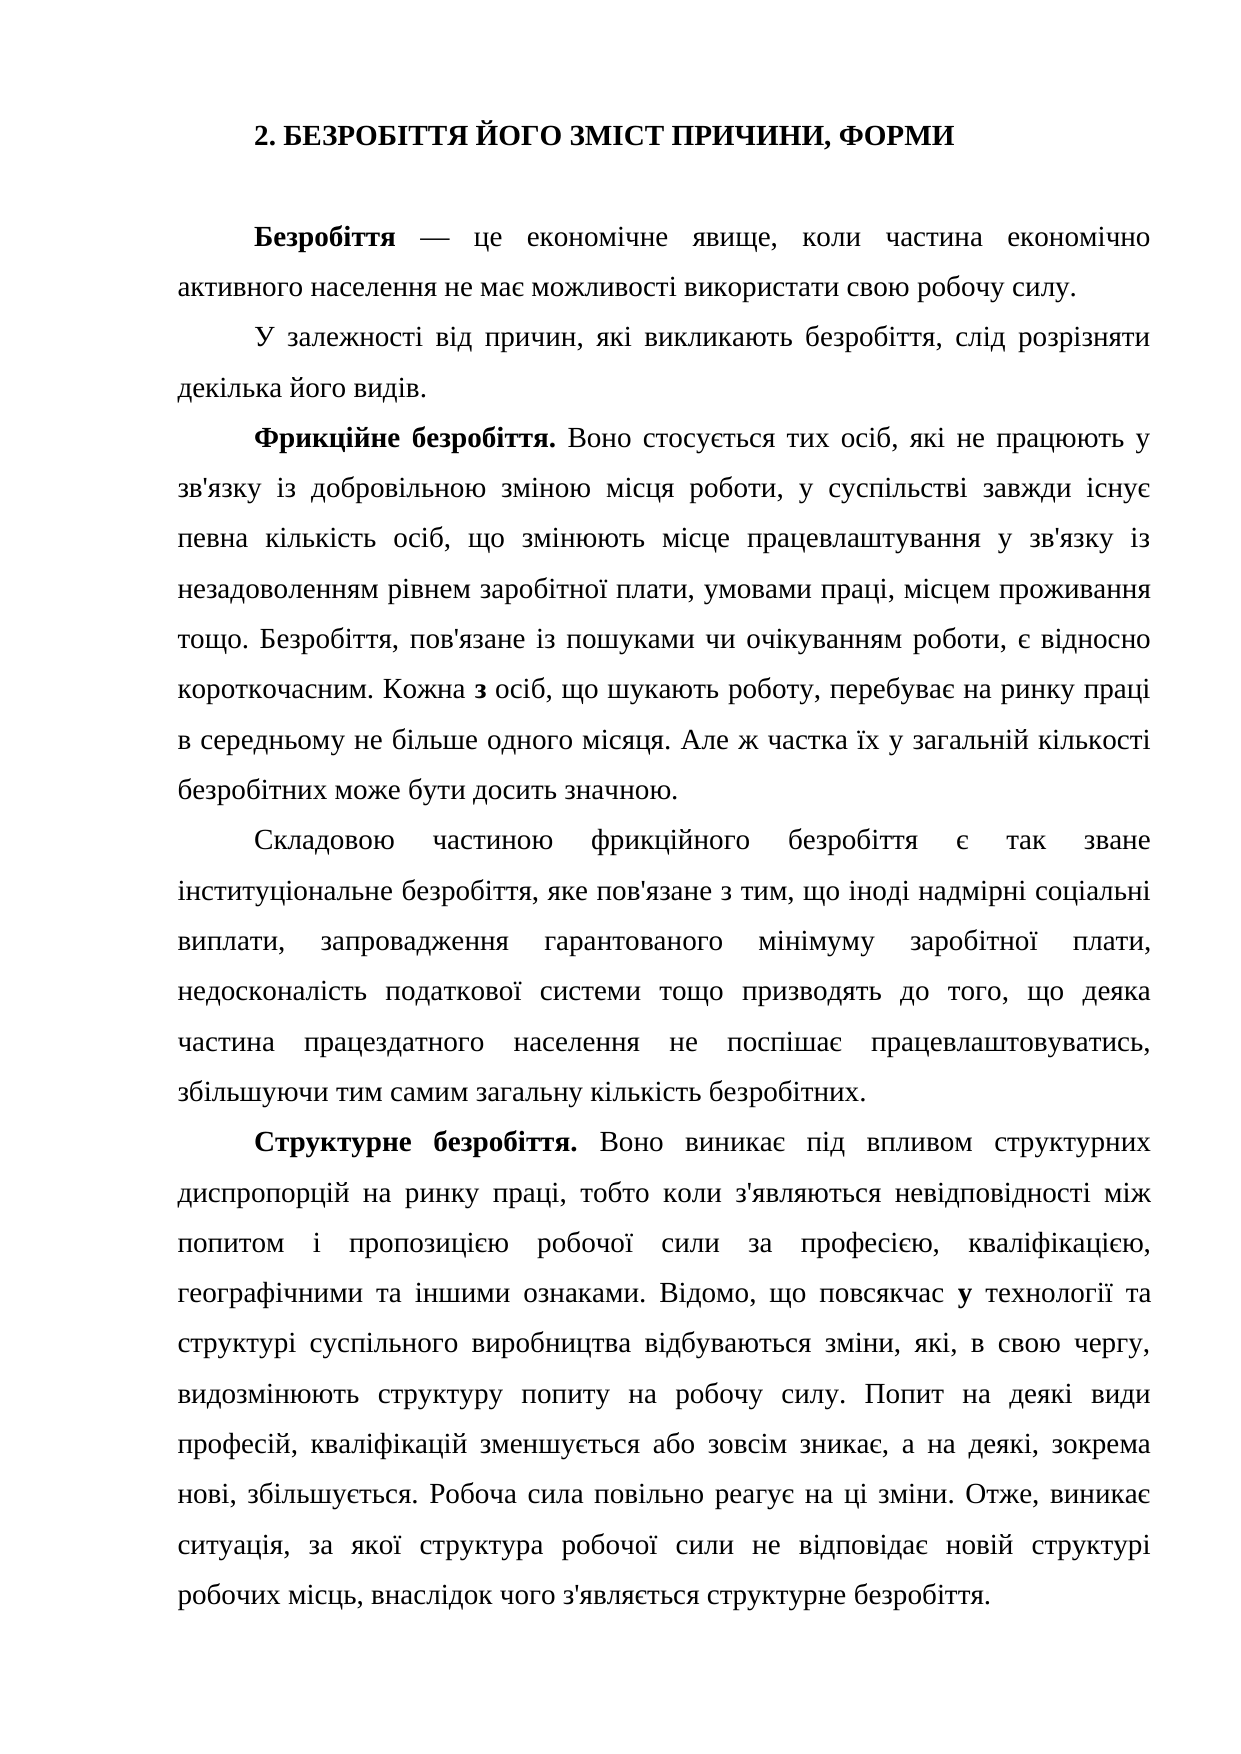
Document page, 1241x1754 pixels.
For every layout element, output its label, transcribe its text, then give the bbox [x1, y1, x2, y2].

text 2. БЕЗРОБІТТЯ ЙОГО ЗМІСТ ПРИЧИНИ, ФОРМИ [177, 118, 1152, 152]
text Фрикційне безробіття. Воно стосується тих осіб, які не працюють у зв'язку із добровільною зміною місця роботи, у суспільстві завжди існує певна кількість осіб, що змінюють місце працевлаштування у зв'язку із незадоволенням рівнем заробітної плати, умовами праці, місцем проживання тощо. Безробіття, пов'язане із пошуками чи очікуванням роботи, є відносно короткочасним. Кожна з осіб, що шукають роботу, перебуває на ринку праці в середньому не більше одного місяця. Але ж частка їх у загальній кількості безробітних може бути досить значною. [177, 420, 1152, 806]
text Безробіття — це економічне явище, коли частина економічно активного населення не має можливості використати свою робочу силу. [177, 219, 1152, 303]
text Складовою частиною фрикційного безробіття є так зване інституціональне безробіття, яке пов'язане з тим, що іноді надмірні соціальні виплати, запровадження гарантованого мінімуму заробітної плати, недосконалість податкової системи тощо призводять до того, що деяка частина працездатного населення не поспішає працевлаштовуватись, збільшуючи тим самим загальну кількість безробітних. [177, 822, 1152, 1108]
text Структурне безробіття. Воно виникає під впливом структурних диспропорцій на ринку праці, тобто коли з'являються невідповідності між попитом і пропозицією робочої сили за професією, кваліфікацією, географічними та іншими ознаками. Відомо, що повсякчас у технології та структурі суспільного виробництва відбуваються зміни, які, в свою чергу, видозмінюють структуру попиту на робочу силу. Попит на деякі види професій, кваліфікацій зменшується або зовсім зникає, а на деякі, зокрема нові, збільшується. Робоча сила повільно реагує на ці зміни. Отже, виникає ситуація, за якої структура робочої сили не відповідає новій структурі робочих місць, внаслідок чого з'являється структурне безробіття. [177, 1124, 1152, 1611]
text У залежності від причин, які викликають безробіття, слід розрізняти декілька його видів. [177, 319, 1152, 403]
